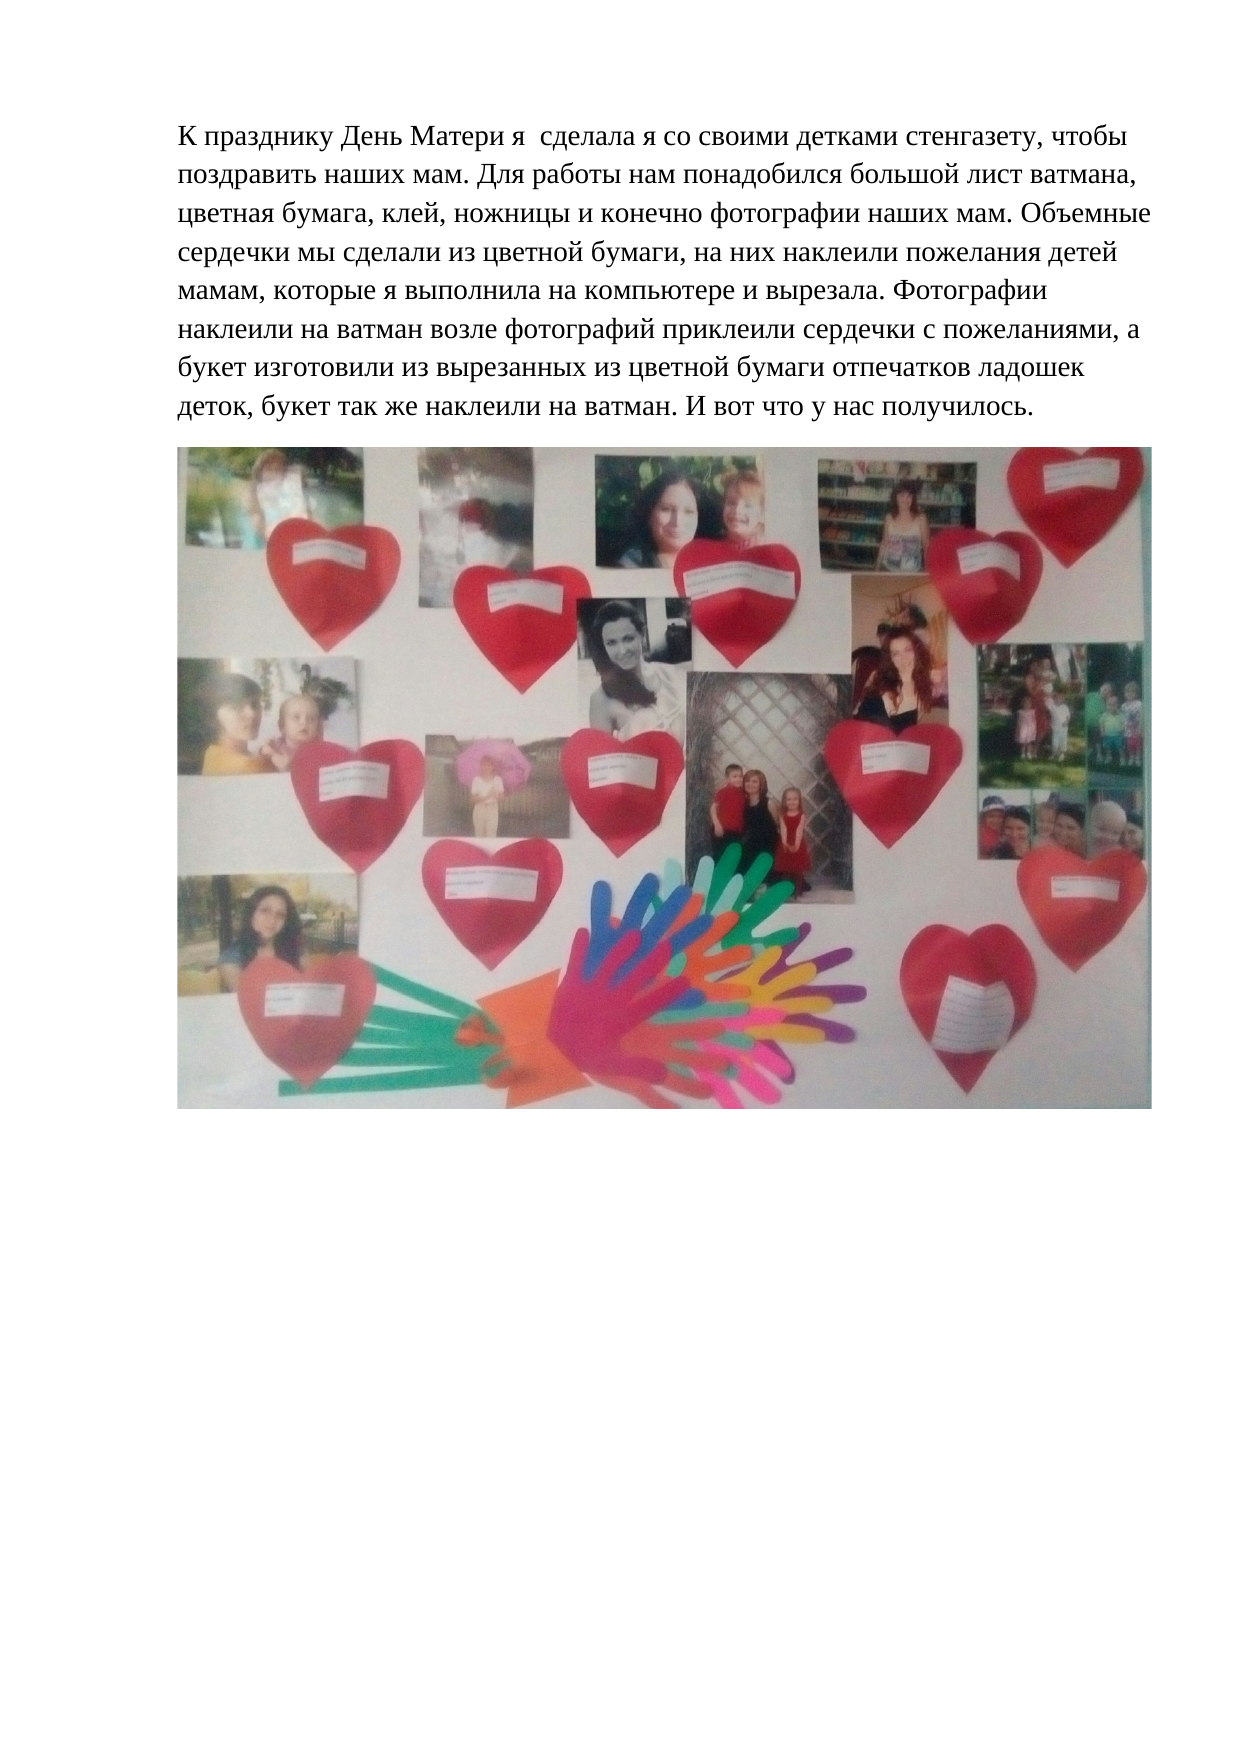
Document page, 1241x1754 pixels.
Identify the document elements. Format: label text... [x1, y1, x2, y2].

text К празднику День Матери я сделала я со своими детками стенгазету, чтобы поздравить наших мам. Для работы нам понадобился большой лист ватмана, цветная бумага, клей, ножницы и конечно фотографии наших мам. Объемные сердечки мы сделали из цветной бумаги, на них наклеили пожелания детей мамам, которые я выполнила на компьютере и вырезала. Фотографии наклеили на ватман возле фотографий приклеили сердечки с пожеланиями, а букет изготовили из вырезанных из цветной бумаги отпечатков ладошек деток, букет так же наклеили на ватман. И вот что у нас получилось. [177, 118, 1152, 421]
picture [177, 447, 1152, 1109]
